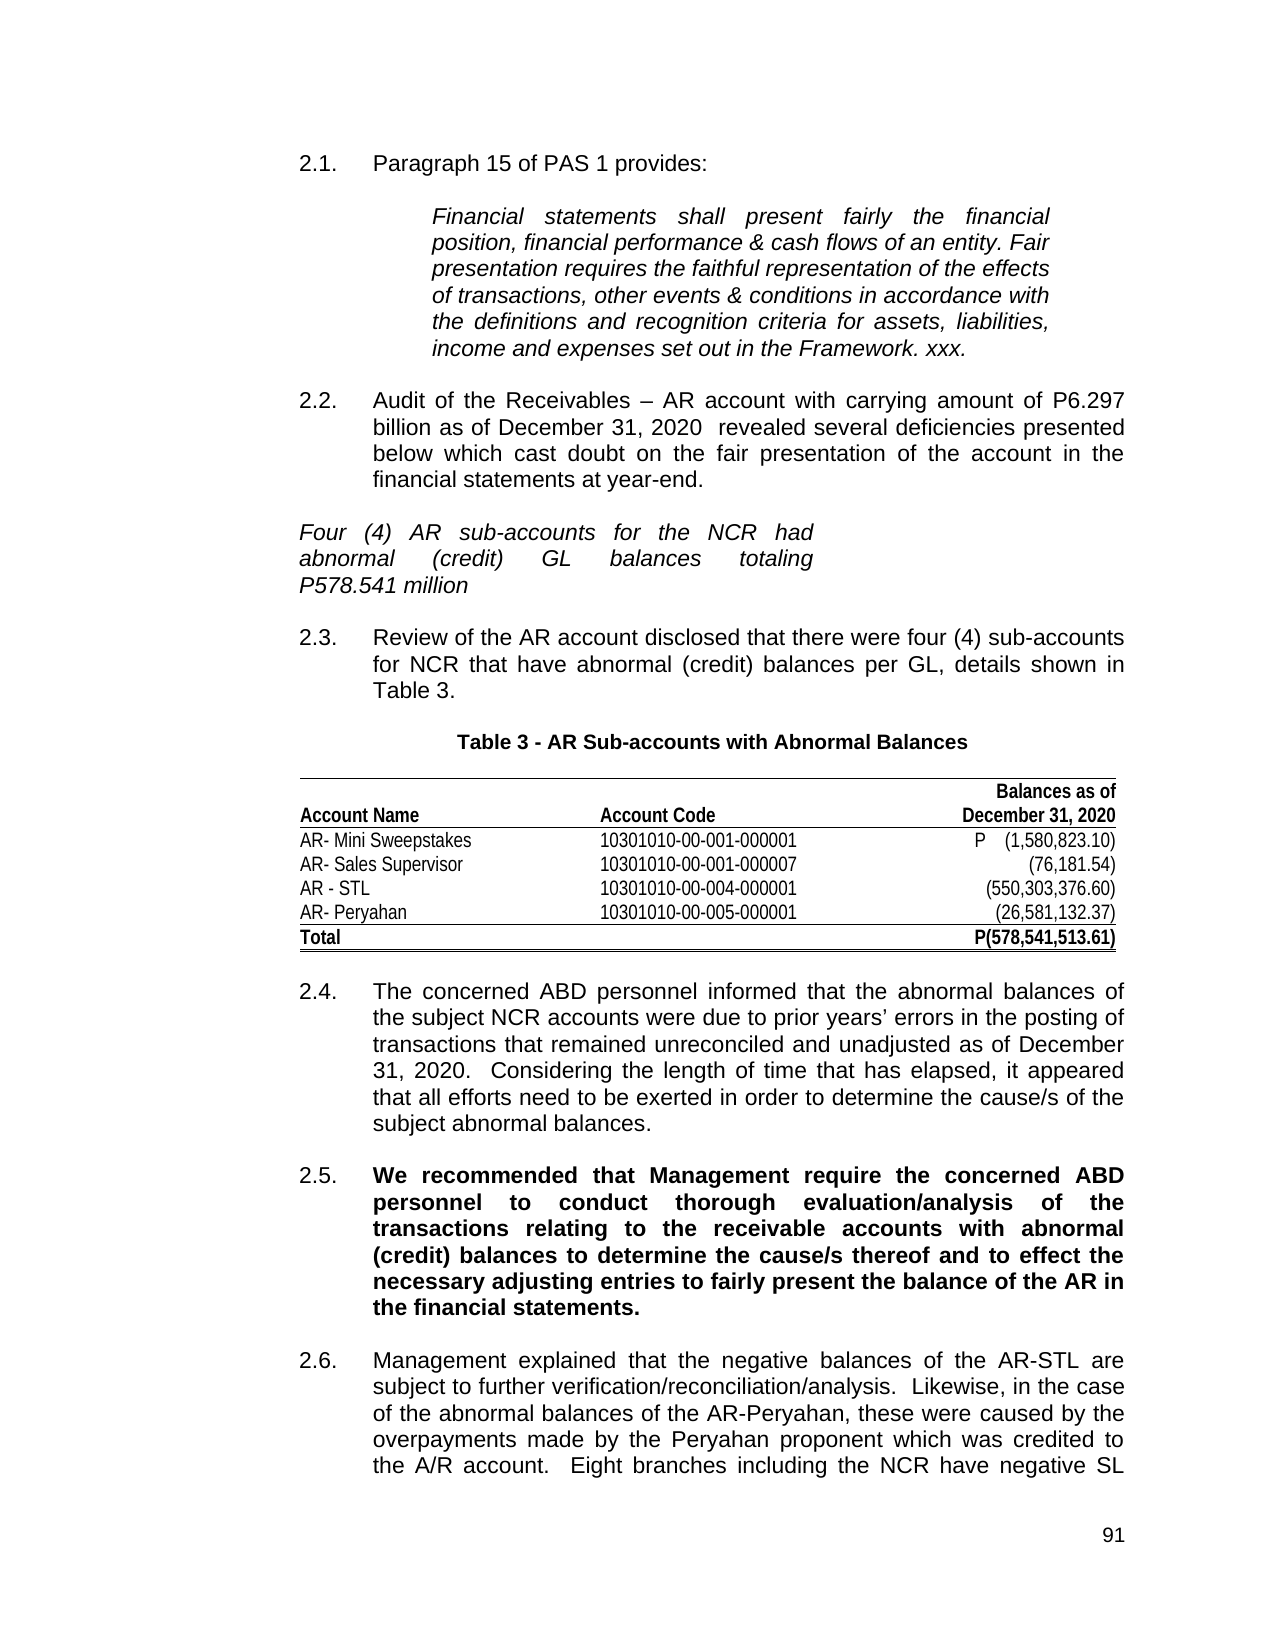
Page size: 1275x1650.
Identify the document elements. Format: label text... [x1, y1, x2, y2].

list The concerned ABD personnel informed that the abnormal balances of the subject NCR accounts were due to prior years’ errors in the posting of transactions that remained unreconciled and unadjusted as of December 31, 2020. Considering the length of time that has elapsed, it appeared that all efforts need to be exerted in order to determine the cause/s of the subject abnormal balances. [299, 978, 1125, 1136]
list Table 3 - AR Sub-accounts with Abnormal Balances [300, 730, 1125, 754]
table_cell 10301010-00-004-000001 [600, 876, 900, 899]
list Review of the AR account disclosed that there were four (4) sub-accounts for NCR that have abnormal (credit) balances per GL, details shown in Table 3. [299, 624, 1125, 703]
table_cell P (1,580,823.10) [900, 828, 1116, 852]
table_cell AR- Mini Sweepstakes [300, 828, 600, 852]
table_cell Total [300, 925, 900, 948]
list Paragraph 15 of PAS 1 provides: [299, 150, 1125, 176]
table_header Balances as of December 31, 2020 [900, 779, 1116, 827]
table_header Account Name [300, 779, 600, 827]
table_cell 10301010-00-005-000001 [600, 900, 900, 923]
table_cell 10301010-00-001-000001 [600, 828, 900, 852]
table_cell AR- Peryahan [300, 900, 600, 923]
table_cell AR - STL [300, 876, 600, 899]
list Financial statements shall present fairly the financial position, financial performance & cash flows of an entity. Fair presentation requires the faithful representation of the effects of transactions, other events & conditions in accordance with the definitions and recognition criteria for assets, liabilities, income and expenses set out in the Framework. xxx. [432, 203, 1052, 361]
list Four (4) AR sub-accounts for the NCR had abnormal (credit) GL balances totaling P578.541 million [299, 519, 816, 598]
table_header Account Code [600, 779, 900, 827]
table_cell (76,181.54) [900, 852, 1116, 876]
list We recommended that Management require the concerned ABD personnel to conduct thorough evaluation/analysis of the transactions relating to the receivable accounts with abnormal (credit) balances to determine the cause/s thereof and to effect the necessary adjusting entries to fairly present the balance of the AR in the financial statements. [299, 1162, 1125, 1321]
table_cell (550,303,376.60) [900, 876, 1116, 899]
table_cell (26,581,132.37) [900, 900, 1116, 923]
table_cell P(578,541,513.61) [900, 925, 1116, 948]
table_cell AR- Sales Supervisor [300, 852, 600, 876]
table_cell 10301010-00-001-000007 [600, 852, 900, 876]
list Audit of the Receivables – AR account with carrying amount of P6.297 billion as of December 31, 2020 revealed several deficiencies presented below which cast doubt on the fair presentation of the account in the financial statements at year-end. [299, 387, 1125, 493]
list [299, 1347, 1125, 1479]
